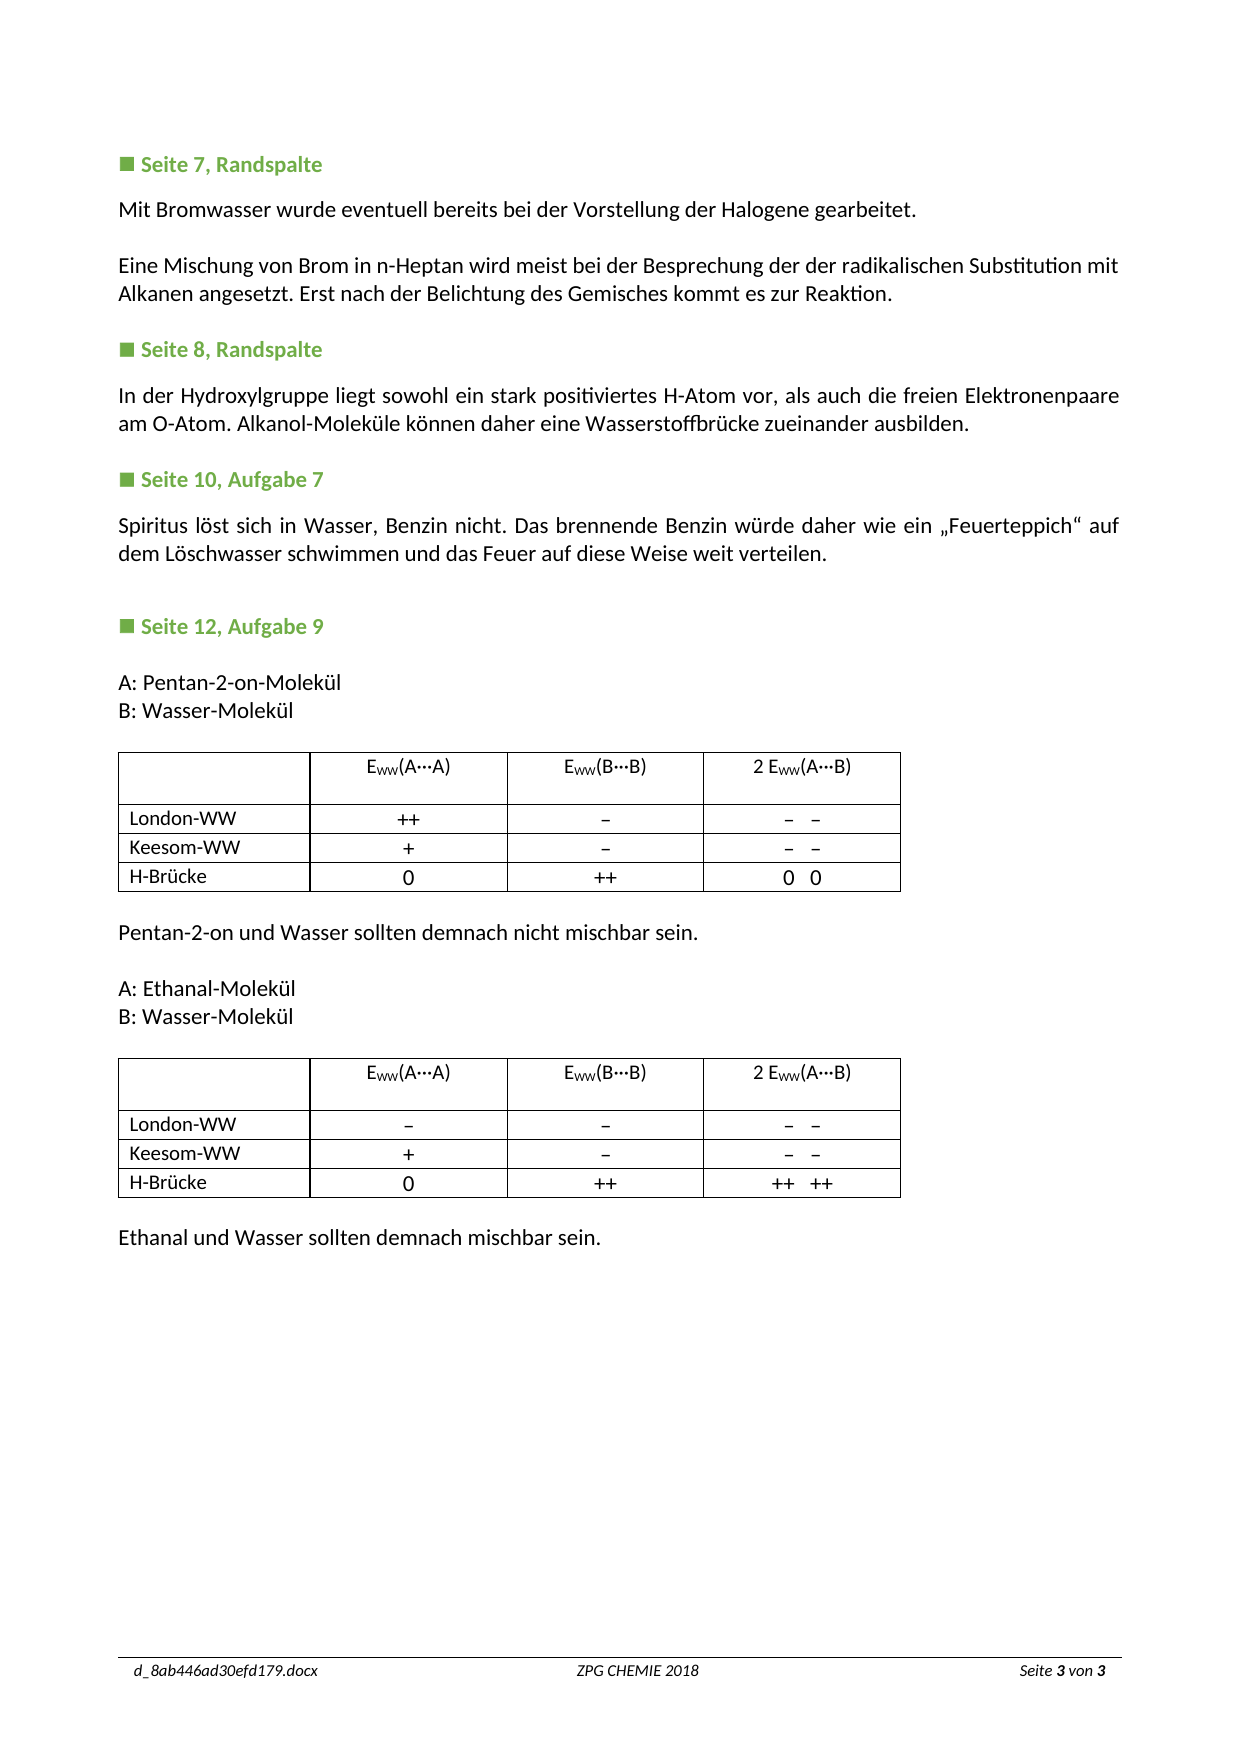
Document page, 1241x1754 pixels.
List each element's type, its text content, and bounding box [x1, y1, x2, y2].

text B: Wasser-Molekül [118, 1002, 1122, 1030]
table_cell H-Brücke [119, 1169, 309, 1197]
table_header EWW(B···B) [508, 1059, 703, 1110]
table_header EWW(A···A) [311, 753, 507, 804]
text Spiritus löst sich in Wasser, Benzin nicht. Das brennende Benzin würde daher wie ein „Feuerteppich“ auf dem Löschwasser schwimmen und das Feuer auf diese Weise weit verteilen. [118, 511, 1122, 567]
table_header [119, 1059, 309, 1110]
table_cell – [508, 1140, 703, 1168]
text A: Pentan-2-on-Molekül [118, 668, 1122, 696]
text Pentan-2-on und Wasser sollten demnach nicht mischbar sein. [118, 918, 1122, 946]
table_header EWW(A···A) [311, 1059, 507, 1110]
text Eine Mischung von Brom in n-Heptan wird meist bei der Besprechung der der radikalischen Substitution mit Alkanen angesetzt. Erst nach der Belichtung des Gemisches kommt es zur Reaktion. [118, 252, 1122, 308]
table_cell – [508, 1111, 703, 1139]
text B: Wasser-Molekül [118, 696, 1122, 724]
table_cell – [311, 1111, 507, 1139]
table_cell London-WW [119, 1111, 309, 1139]
text Mit Bromwasser wurde eventuell bereits bei der Vorstellung der Halogene gearbeitet. [118, 196, 1122, 223]
table_cell 0 0 [704, 863, 900, 891]
text Seite 10, Aufgabe 7 [118, 466, 1122, 493]
text Ethanal und Wasser sollten demnach mischbar sein. [118, 1223, 1122, 1251]
table_cell – – [704, 834, 900, 862]
text Seite 7, Randspalte [118, 150, 1122, 178]
text Seite 12, Aufgabe 9 [118, 612, 1122, 640]
table_cell – – [704, 1111, 900, 1139]
table_header 2 EWW(A···B) [704, 753, 900, 804]
table_cell London-WW [119, 805, 309, 833]
table_header EWW(B···B) [508, 753, 703, 804]
table_cell – [508, 805, 703, 833]
text In der Hydroxylgruppe liegt sowohl ein stark positiviertes H-Atom vor, als auch die freien Elektronenpaare am O-Atom. Alkanol-Moleküle können daher eine Wasserstoffbrücke zueinander ausbilden. [118, 381, 1122, 437]
table_cell H-Brücke [119, 863, 309, 891]
table_cell + [311, 1140, 507, 1168]
table_cell 0 [311, 1169, 507, 1197]
table_cell ++ [311, 805, 507, 833]
table_cell – – [704, 805, 900, 833]
table_cell – [508, 834, 703, 862]
table_cell Keesom-WW [119, 1140, 309, 1168]
table_header [119, 753, 309, 804]
table_cell Keesom-WW [119, 834, 309, 862]
table_cell + [311, 834, 507, 862]
table_header 2 EWW(A···B) [704, 1059, 900, 1110]
text Seite 8, Randspalte [118, 336, 1122, 364]
table_cell ++ [508, 863, 703, 891]
table_cell 0 [311, 863, 507, 891]
table_cell – – [704, 1140, 900, 1168]
text A: Ethanal-Molekül [118, 974, 1122, 1002]
table_cell ++ ++ [704, 1169, 900, 1197]
table_cell ++ [508, 1169, 703, 1197]
